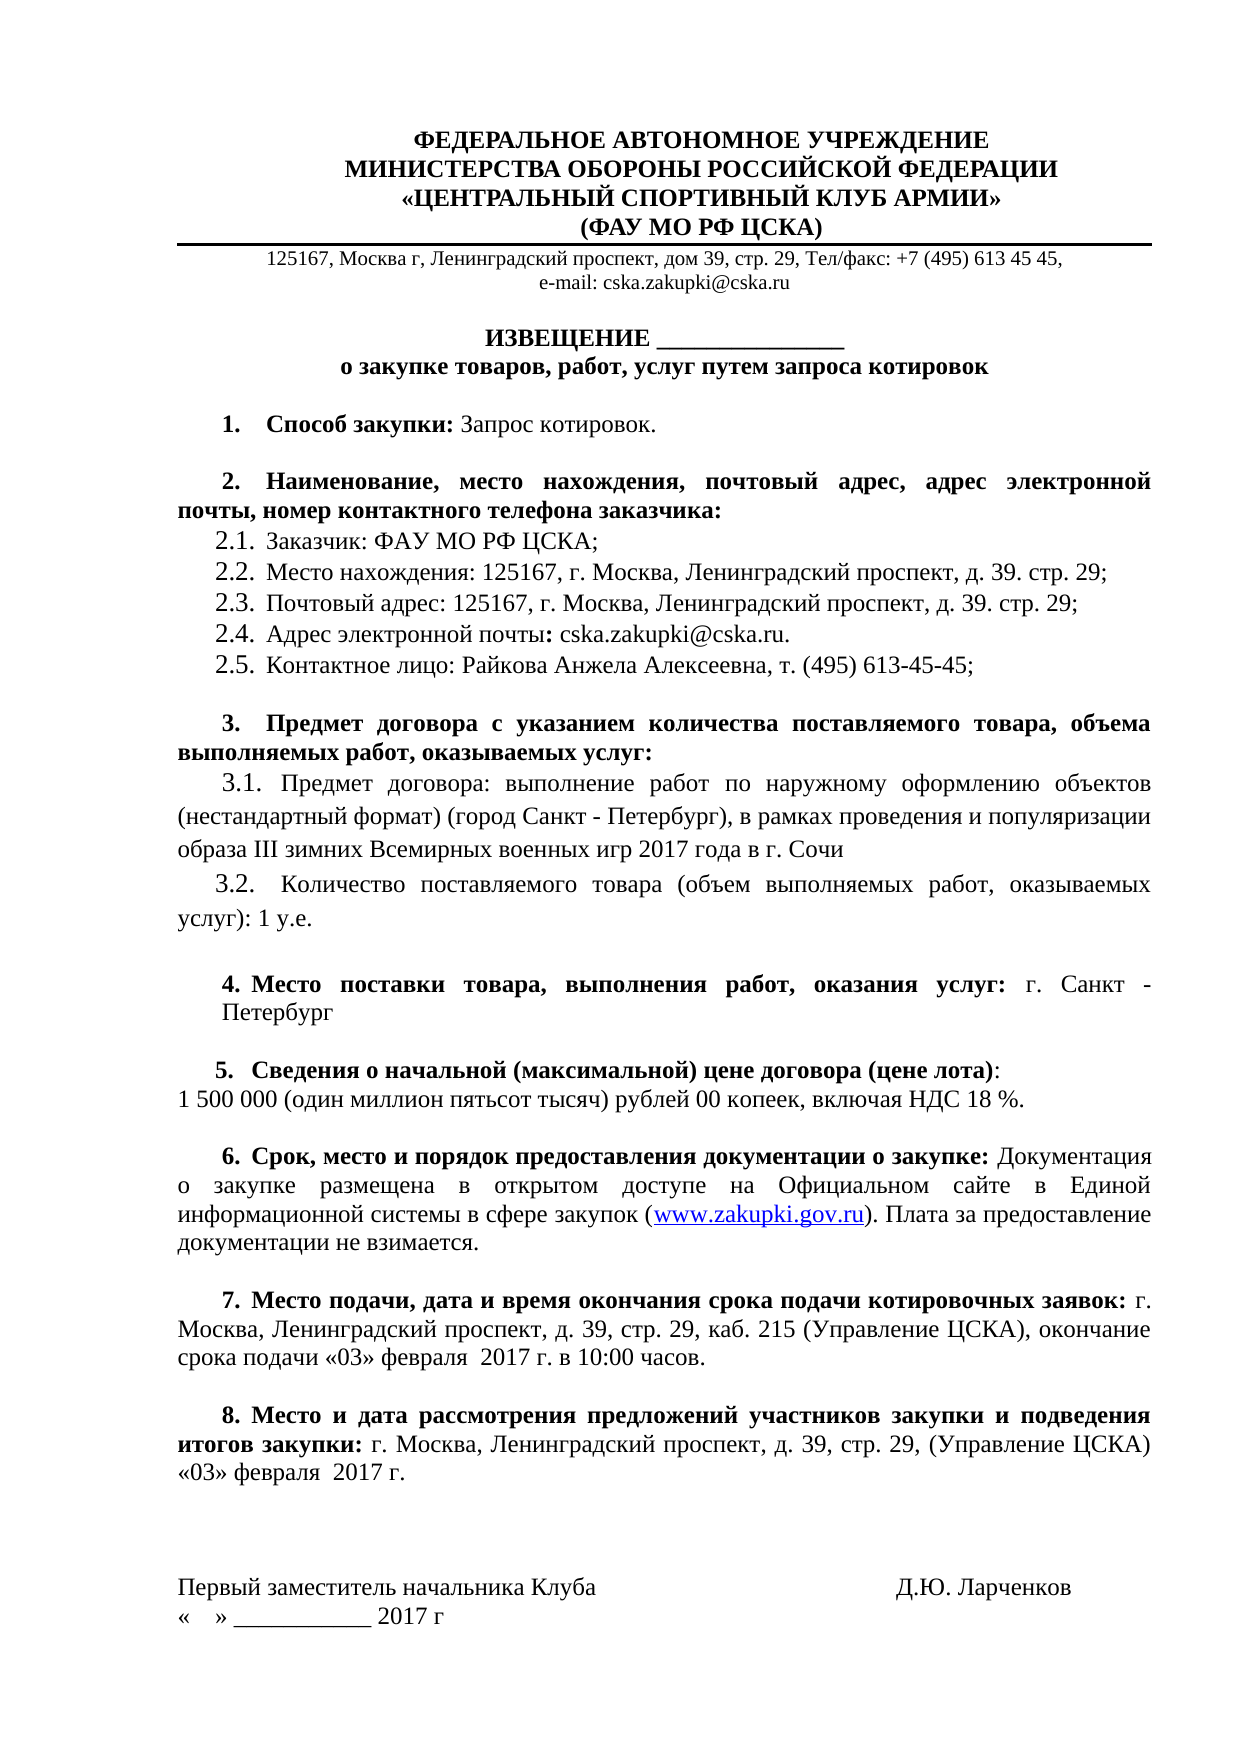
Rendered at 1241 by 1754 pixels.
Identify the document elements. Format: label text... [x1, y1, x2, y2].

text «ЦЕНТРАЛЬНЫЙ СПОРТИВНЫЙ КЛУБ АРМИИ» [177, 183, 1152, 212]
list Предмет договора: выполнение работ по наружному оформлению объектов (нестандартный формат) (город Санкт - Петербург), в рамках проведения и популяризации образа III зимних Всемирных военных игр 2017 года в г. Сочи [177, 766, 1152, 863]
text МИНИСТЕРСТВА ОБОРОНЫ РОССИЙСКОЙ ФЕДЕРАЦИИ [177, 154, 1152, 183]
text ИЗВЕЩЕНИЕ _______________ [177, 323, 1152, 351]
text ФЕДЕРАЛЬНОЕ АВТОНОМНОЕ УЧРЕЖДЕНИЕ [177, 126, 1152, 154]
list Заказчик: ФАУ МО РФ ЦСКА; [215, 524, 1152, 555]
list Срок, место и порядок предоставления документации о закупке: Документация о закупке размещена в открытом доступе на Официальном сайте в Единой информационной системы в сфере закупок (www.zakupki.gov.ru). Плата за предоставление документации не взимается. [177, 1141, 1152, 1256]
text о закупке товаров, работ, услуг путем запроса котировок [177, 351, 1152, 380]
list Место подачи, дата и время окончания срока подачи котировочных заявок: г. Москва, Ленинградский проспект, д. 39, стр. 29, каб. 215 (Управление ЦСКА), окончание срока подачи «03» февраля 2017 г. в 10:00 часов. [177, 1285, 1152, 1371]
list Количество поставляемого товара (объем выполняемых работ, оказываемых услуг): 1 у.е. [177, 867, 1152, 931]
text « » ___________ 2017 г [177, 1601, 1152, 1630]
list Наименование, место нахождения, почтовый адрес, адрес электронной почты, номер контактного телефона заказчика: [177, 466, 1152, 524]
list Место нахождения: 125167, г. Москва, Ленинградский проспект, д. 39. стр. 29; [177, 555, 1152, 586]
text Первый заместитель начальника Клуба Д.Ю. Ларченков [177, 1572, 1152, 1601]
text 1 500 000 (один миллион пятьсот тысяч) рублей 00 копеек, включая НДС 18 %. [177, 1084, 1152, 1112]
list Адрес электронной почты: cska.zakupki@cska.ru. [215, 617, 1152, 648]
text (ФАУ МО РФ ЦСКА) [177, 212, 1152, 243]
list Контактное лицо: Райкова Анжела Алексеевна, т. (495) 613-45-45; [215, 648, 1152, 679]
list Почтовый адрес: 125167, г. Москва, Ленинградский проспект, д. 39. стр. 29; [215, 586, 1152, 617]
list Способ закупки: Запрос котировок. [177, 409, 1152, 438]
text 125167, Москва г, Ленинградский проспект, дом 39, стр. 29, Тел/факс: +7 (495) 613 45 45, [177, 246, 1152, 270]
list Предмет договора с указанием количества поставляемого товара, объема выполняемых работ, оказываемых услуг: [177, 708, 1152, 766]
list Место поставки товара, выполнения работ, оказания услуг: г. Санкт - Петербург [222, 969, 1152, 1026]
list Место и дата рассмотрения предложений участников закупки и подведения итогов закупки: г. Москва, Ленинградский проспект, д. 39, стр. 29, (Управление ЦСКА) «03» февраля 2017 г. [177, 1400, 1152, 1486]
text e-mail: cska.zakupki@cska.ru [177, 270, 1152, 294]
list Сведения о начальной (максимальной) цене договора (цене лота): [215, 1055, 1152, 1084]
